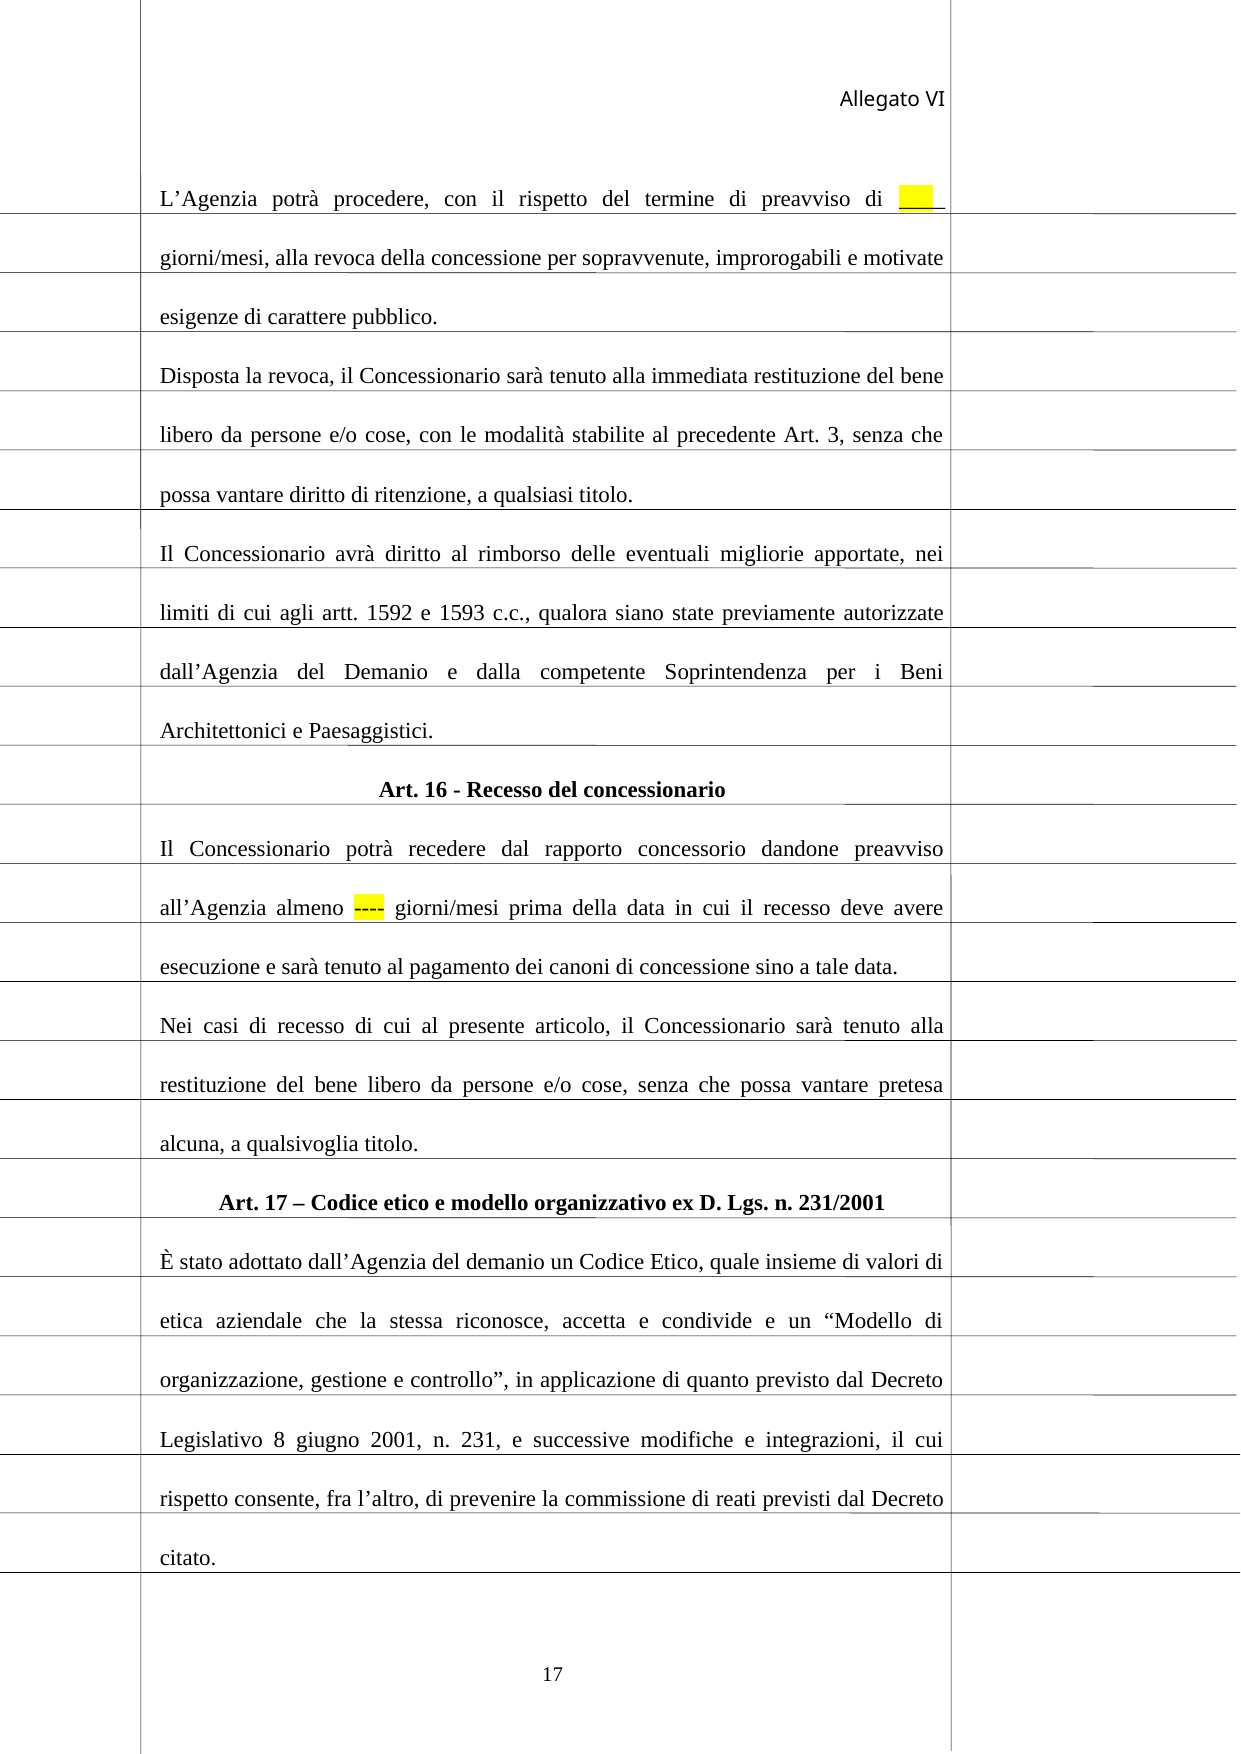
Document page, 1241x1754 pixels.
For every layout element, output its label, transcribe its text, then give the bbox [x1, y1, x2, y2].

text Il Concessionario potrà recedere dal rapporto concessorio dandone preavviso all’Agenzia almeno ---- giorni/mesi prima della data in cui il recesso deve avere esecuzione e sarà tenuto al pagamento dei canoni di concessione sino a tale data. [159, 809, 945, 986]
text Art. 16 - Recesso del concessionario [159, 750, 945, 809]
text L’Agenzia potrà procedere, con il rispetto del termine di preavviso di ____ giorni/mesi, alla revoca della concessione per sopravvenute, improrogabili e motivate esigenze di carattere pubblico. [159, 159, 945, 337]
text Art. 17 – Codice etico e modello organizzativo ex D. Lgs. n. 231/2001 [159, 1163, 945, 1223]
text Nei casi di recesso di cui al presente articolo, il Concessionario sarà tenuto alla restituzione del bene libero da persone e/o cose, senza che possa vantare pretesa alcuna, a qualsivoglia titolo. [159, 986, 945, 1163]
text Disposta la revoca, il Concessionario sarà tenuto alla immediata restituzione del bene libero da persone e/o cose, con le modalità stabilite al precedente Art. 3, senza che possa vantare diritto di ritenzione, a qualsiasi titolo. [159, 337, 945, 514]
text Il Concessionario avrà diritto al rimborso delle eventuali migliorie apportate, nei limiti di cui agli artt. 1592 e 1593 c.c., qualora siano state previamente autorizzate dall’Agenzia del Demanio e dalla competente Soprintendenza per i Beni Architettonici e Paesaggistici. [159, 514, 945, 750]
text È stato adottato dall’Agenzia del demanio un Codice Etico, quale insieme di valori di etica aziendale che la stessa riconosce, accetta e condivide e un “Modello di organizzazione, gestione e controllo”, in applicazione di quanto previsto dal Decreto Legislativo 8 giugno 2001, n. 231, e successive modifiche e integrazioni, il cui rispetto consente, fra l’altro, di prevenire la commissione di reati previsti dal Decreto citato. [159, 1223, 945, 1577]
